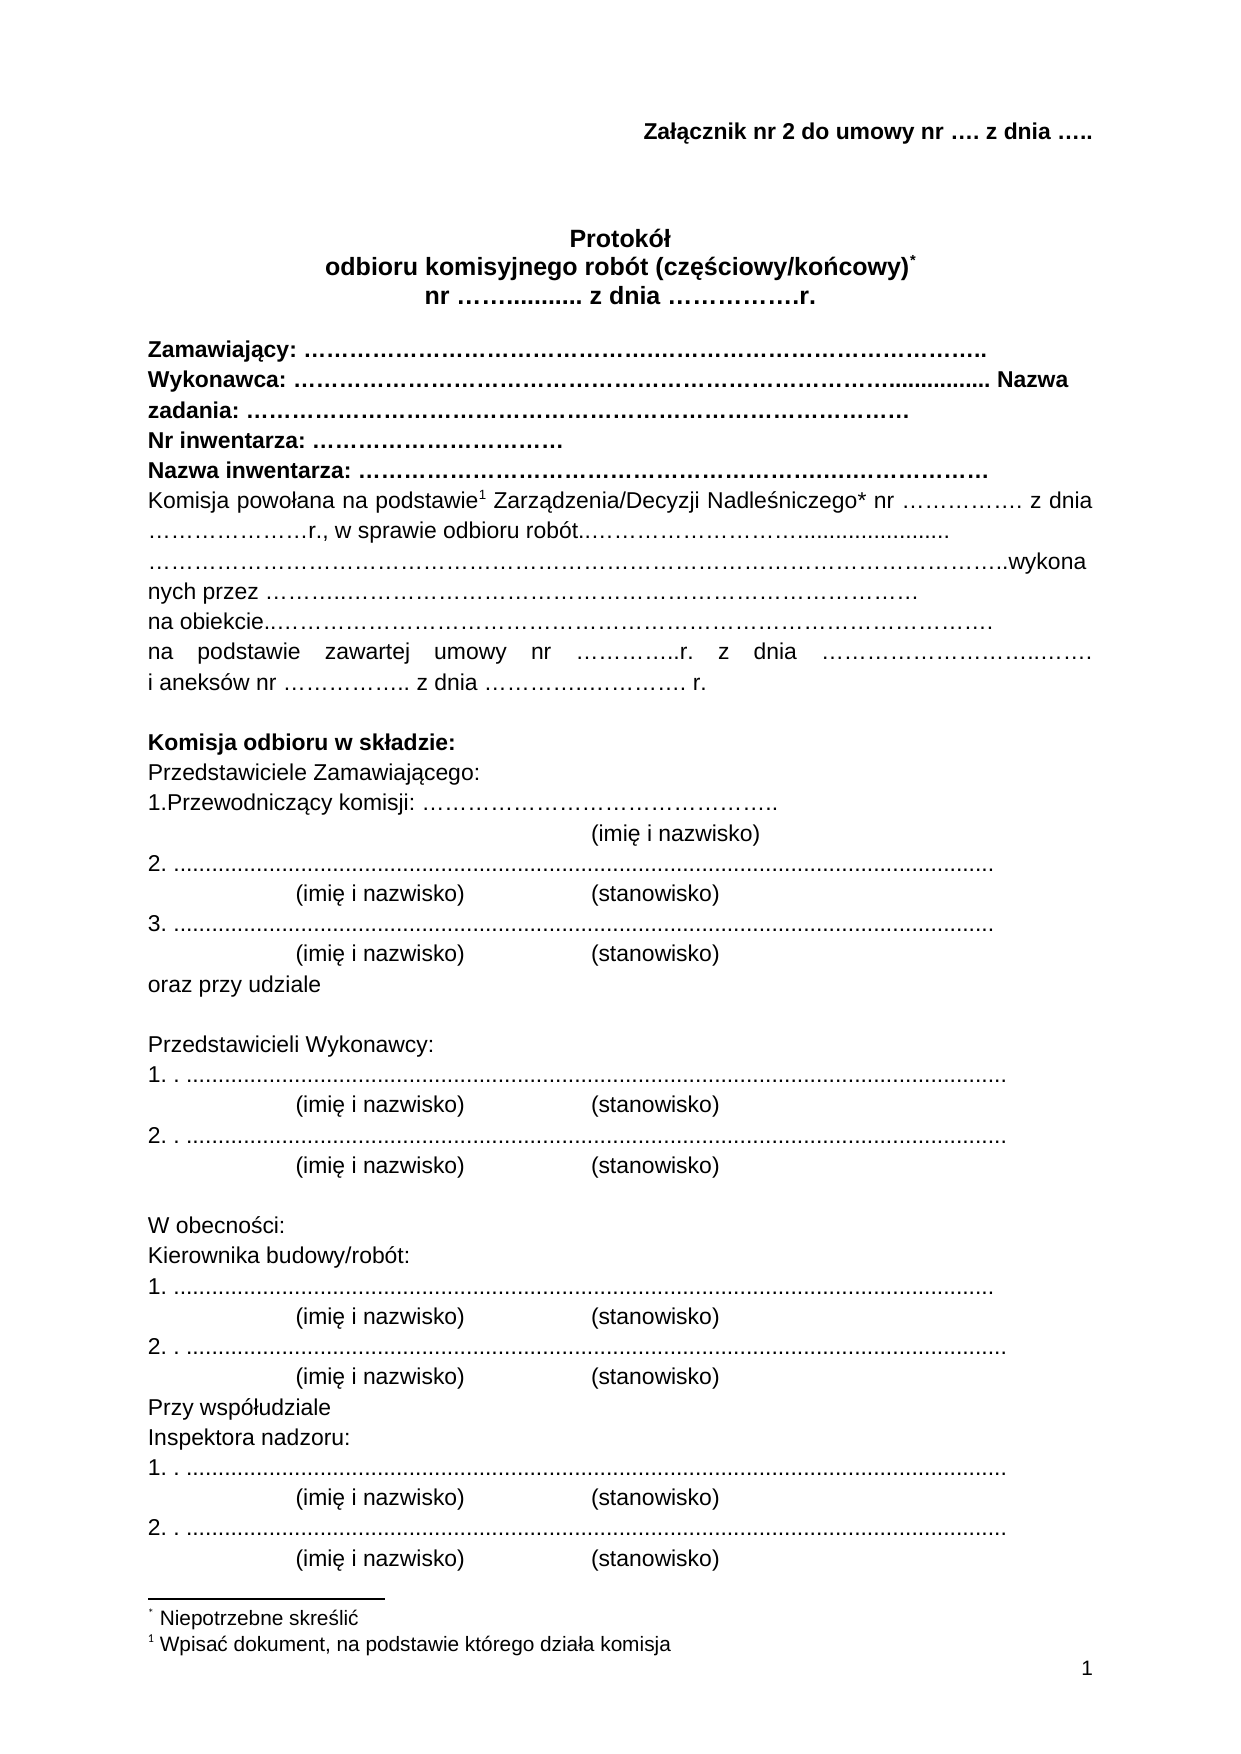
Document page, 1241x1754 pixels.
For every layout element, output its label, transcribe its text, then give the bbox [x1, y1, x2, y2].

text Wykonawca: ……………………………………………………………………................ Nazwa zadania: …………………………………………………………………………… [148, 366, 1093, 423]
text 1.Przewodniczący komisji: ……………………………………….. [148, 789, 1093, 816]
text 2. . ................................................................................................................................. [148, 1122, 1093, 1148]
text (imię i nazwisko) (stanowisko) [148, 1363, 1093, 1389]
text (imię i nazwisko) (stanowisko) [148, 1152, 1093, 1178]
text Komisja odbioru w składzie: [148, 729, 1093, 755]
text 1. ................................................................................................................................. [148, 1273, 1093, 1299]
text 1. . ................................................................................................................................. [148, 1454, 1093, 1480]
text Kierownika budowy/robót: [148, 1242, 1093, 1269]
text 3. ................................................................................................................................. [148, 910, 1093, 936]
text Przedstawicieli Wykonawcy: [148, 1031, 1093, 1057]
text (imię i nazwisko) (stanowisko) [148, 880, 1093, 906]
text Komisja powołana na podstawie Zarządzenia/Decyzji Nadleśniczego* nr ……………. z dnia …………………r., w sprawie odbioru robót..………………………........................ [148, 487, 1093, 544]
text 1. . ................................................................................................................................. [148, 1061, 1093, 1087]
text 2. . ................................................................................................................................. [148, 1333, 1093, 1359]
text (imię i nazwisko) (stanowisko) [148, 1544, 1093, 1571]
text na podstawie zawartej umowy nr …………..r. z dnia ………………………..……. i aneksów nr …………….. z dnia …………..…………. r. [148, 638, 1093, 695]
text (imię i nazwisko) (stanowisko) [148, 940, 1093, 967]
text nr ……........... z dnia …………….r. [148, 281, 1093, 310]
text W obecności: [148, 1212, 1093, 1238]
text 2. . ................................................................................................................................. [148, 1514, 1093, 1541]
text Nr inwentarza: …………………………… [148, 427, 1093, 453]
text oraz przy udziale [148, 971, 1093, 997]
text Załącznik nr 2 do umowy nr …. z dnia ….. [148, 118, 1093, 144]
text na obiekcie..…………………………………………………………………………………. [148, 608, 1093, 634]
text Zamawiający: ……………………………………….…………………………………….. [148, 336, 1093, 362]
text Nazwa inwentarza: …………………………………………………….….……………… [148, 457, 1093, 483]
text (imię i nazwisko) (stanowisko) [148, 1303, 1093, 1329]
text Przedstawiciele Zamawiającego: [148, 759, 1093, 785]
text odbioru komisyjnego robót (częściowy/końcowy)* [148, 252, 1093, 281]
text 2. ................................................................................................................................. [148, 850, 1093, 876]
text …………………………………………………………………………………………………..wykonanych przez ………..………………………………………………………………… [148, 548, 1093, 604]
text Protokół [148, 223, 1093, 252]
text Inspektora nadzoru: [148, 1424, 1093, 1450]
text (imię i nazwisko) (stanowisko) [148, 1484, 1093, 1510]
text (imię i nazwisko) (stanowisko) [148, 1091, 1093, 1118]
text (imię i nazwisko) [148, 819, 1093, 846]
text Przy współudziale [148, 1393, 1093, 1420]
